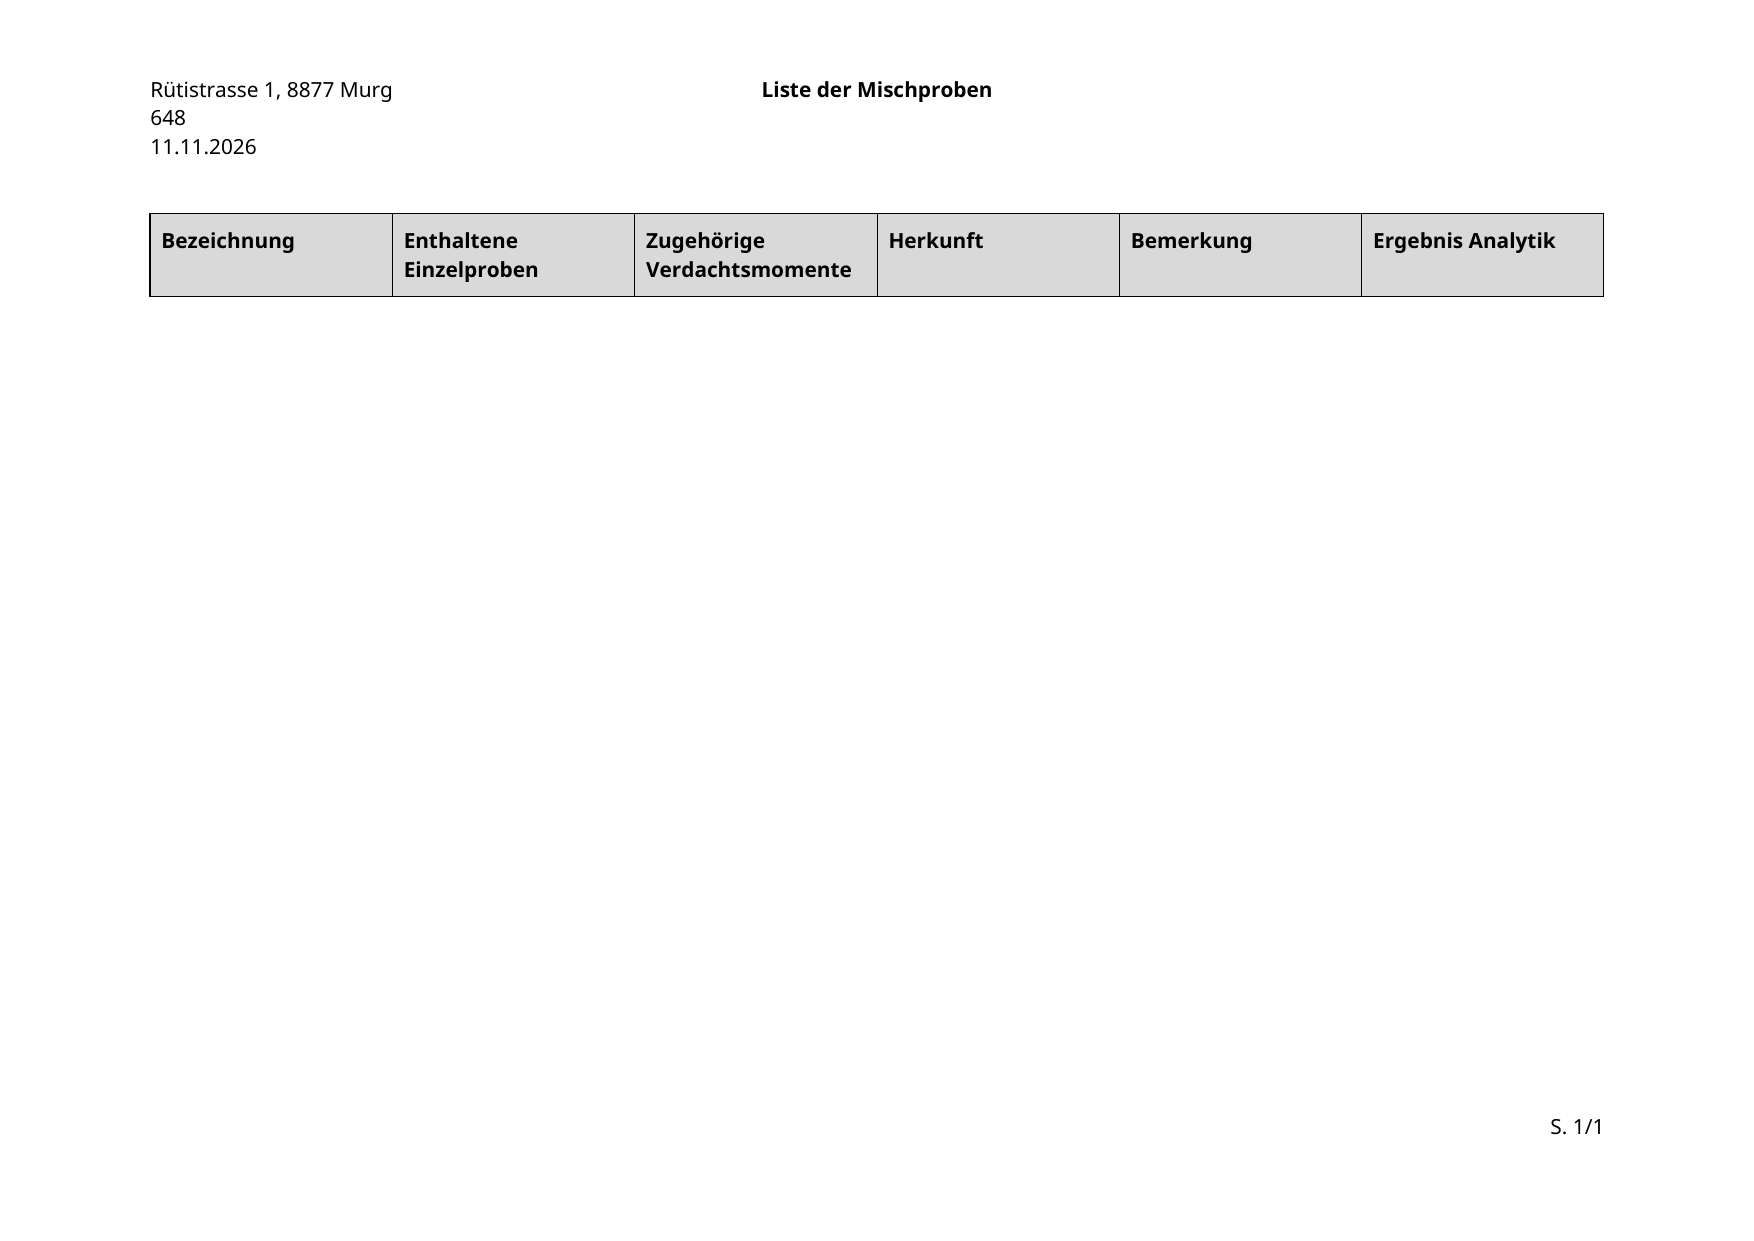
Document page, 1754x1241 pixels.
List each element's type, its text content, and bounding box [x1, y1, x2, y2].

table_header Enthaltene Einzelproben [393, 214, 634, 296]
table_header Ergebnis Analytik [1362, 214, 1603, 296]
table_header Zugehörige Verdachtsmomente [635, 214, 877, 296]
table_header Herkunft [878, 214, 1119, 296]
table_header Bezeichnung [151, 214, 392, 296]
table_header Bemerkung [1120, 214, 1361, 296]
